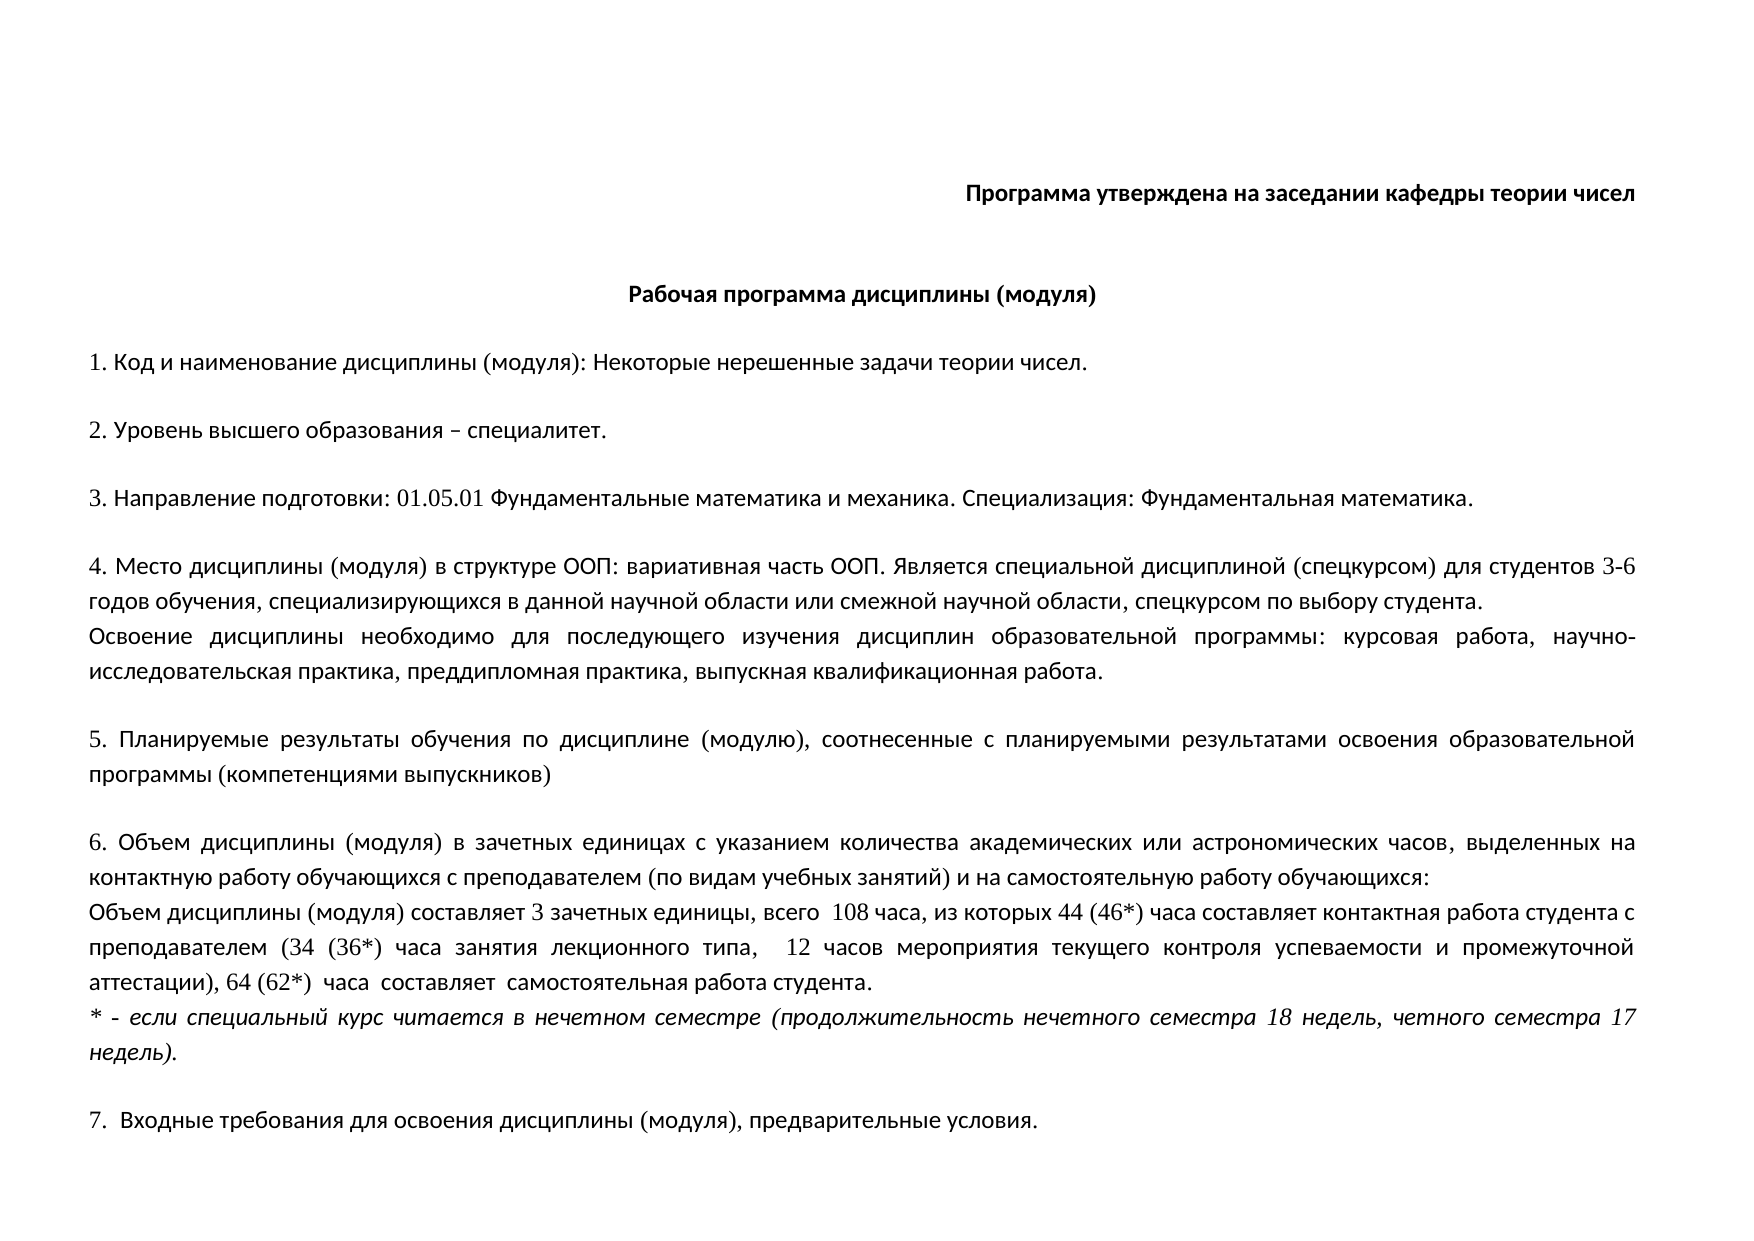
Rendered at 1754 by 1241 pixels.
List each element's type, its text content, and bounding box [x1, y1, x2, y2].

text 6. Объем дисциплины (модуля) в зачетных единицах с указанием количества академических или астрономических часов, выделенных на контактную работу обучающихся с преподавателем (по видам учебных занятий) и на самостоятельную работу обучающихся: [89, 826, 1636, 892]
text Рабочая программа дисциплины (модуля) [89, 278, 1636, 309]
text 7. Входные требования для освоения дисциплины (модуля), предварительные условия. [89, 1104, 1636, 1135]
text * - если специальный курс читается в нечетном семестре (продолжительность нечетного семестра 18 недель, четного семестра 17 недель). [89, 1001, 1636, 1067]
text 4. Место дисциплины (модуля) в структуре ООП: вариативная часть ООП. Является специальной дисциплиной (спецкурсом) для студентов 3-6 годов обучения, специализирующихся в данной научной области или смежной научной области, спецкурсом по выбору студента. [89, 550, 1636, 616]
text Объем дисциплины (модуля) составляет 3 зачетных единицы, всего 108 часа, из которых 44 (46*) часа составляет контактная работа студента с преподавателем (34 (36*) часа занятия лекционного типа, 12 часов мероприятия текущего контроля успеваемости и промежуточной аттестации), 64 (62*) часа составляет самостоятельная работа студента. [89, 896, 1636, 997]
text 2. Уровень высшего образования – специалитет. [89, 414, 1636, 445]
text Освоение дисциплины необходимо для последующего изучения дисциплин образовательной программы: курсовая работа, научно-исследовательская практика, преддипломная практика, выпускная квалификационная работа. [89, 620, 1636, 686]
text 1. Код и наименование дисциплины (модуля): Некоторые нерешенные задачи теории чисел. [89, 346, 1636, 377]
text 3. Направление подготовки: 01.05.01 Фундаментальные математика и механика. Специализация: Фундаментальная математика. [89, 482, 1636, 513]
text Программа утверждена на заседании кафедры теории чисел [89, 177, 1636, 208]
text 5. Планируемые результаты обучения по дисциплине (модулю), соотнесенные с планируемыми результатами освоения образовательной программы (компетенциями выпускников) [89, 723, 1636, 789]
